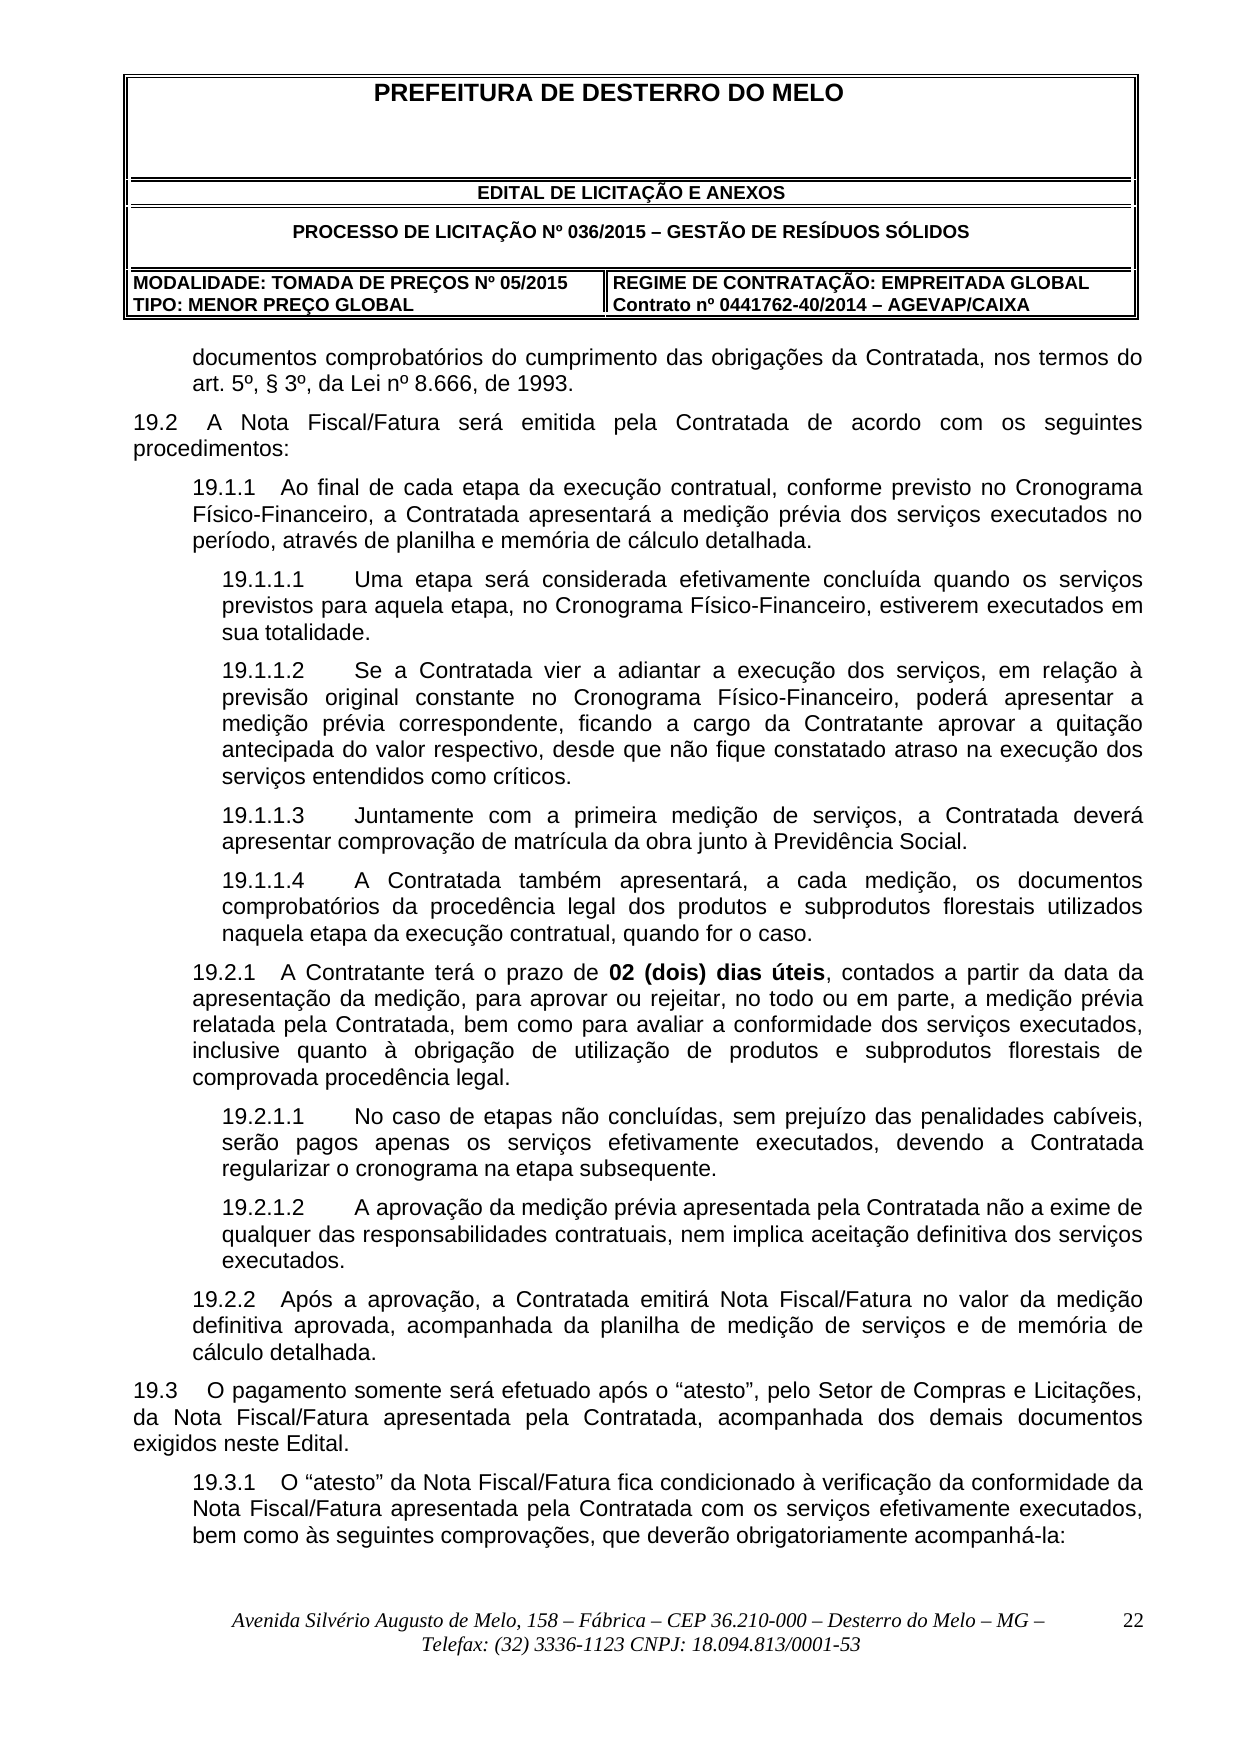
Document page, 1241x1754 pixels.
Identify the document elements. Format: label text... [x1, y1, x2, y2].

text 19.1.1.3 Juntamente com a primeira medição de serviços, a Contratada deverá apresentar comprovação de matrícula da obra junto à Previdência Social. [222, 802, 1144, 854]
text 19.3 O pagamento somente será efetuado após o “atesto”, pelo Setor de Compras e Licitações, da Nota Fiscal/Fatura apresentada pela Contratada, acompanhada dos demais documentos exigidos neste Edital. [133, 1377, 1144, 1456]
text 19.2.1.1 No caso de etapas não concluídas, sem prejuízo das penalidades cabíveis, serão pagos apenas os serviços efetivamente executados, devendo a Contratada regularizar o cronograma na etapa subsequente. [222, 1103, 1144, 1182]
text 19.2 A Nota Fiscal/Fatura será emitida pela Contratada de acordo com os seguintes procedimentos: [133, 409, 1144, 462]
text 19.1.1.2 Se a Contratada vier a adiantar a execução dos serviços, em relação à previsão original constante no Cronograma Físico-Financeiro, poderá apresentar a medição prévia correspondente, ficando a cargo da Contratante aprovar a quitação antecipada do valor respectivo, desde que não fique constatado atraso na execução dos serviços entendidos como críticos. [222, 657, 1144, 789]
text 19.2.1.2 A aprovação da medição prévia apresentada pela Contratada não a exime de qualquer das responsabilidades contratuais, nem implica aceitação definitiva dos serviços executados. [222, 1194, 1144, 1273]
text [192, 344, 1144, 397]
text 19.1.1.4 A Contratada também apresentará, a cada medição, os documentos comprobatórios da procedência legal dos produtos e subprodutos florestais utilizados naquela etapa da execução contratual, quando for o caso. [222, 867, 1144, 946]
text 19.1.1.1 Uma etapa será considerada efetivamente concluída quando os serviços previstos para aquela etapa, no Cronograma Físico-Financeiro, estiverem executados em sua totalidade. [222, 566, 1144, 645]
text 19.3.1 O “atesto” da Nota Fiscal/Fatura fica condicionado à verificação da conformidade da Nota Fiscal/Fatura apresentada pela Contratada com os serviços efetivamente executados, bem como às seguintes comprovações, que deverão obrigatoriamente acompanhá-la: [192, 1469, 1144, 1548]
text 19.2.1 A Contratante terá o prazo de 02 (dois) dias úteis, contados a partir da data da apresentação da medição, para aprovar ou rejeitar, no todo ou em parte, a medição prévia relatada pela Contratada, bem como para avaliar a conformidade dos serviços executados, inclusive quanto à obrigação de utilização de produtos e subprodutos florestais de comprovada procedência legal. [192, 958, 1144, 1090]
text 19.1.1 Ao final de cada etapa da execução contratual, conforme previsto no Cronograma Físico-Financeiro, a Contratada apresentará a medição prévia dos serviços executados no período, através de planilha e memória de cálculo detalhada. [192, 474, 1144, 553]
text 19.2.2 Após a aprovação, a Contratada emitirá Nota Fiscal/Fatura no valor da medição definitiva aprovada, acompanhada da planilha de medição de serviços e de memória de cálculo detalhada. [192, 1286, 1144, 1365]
